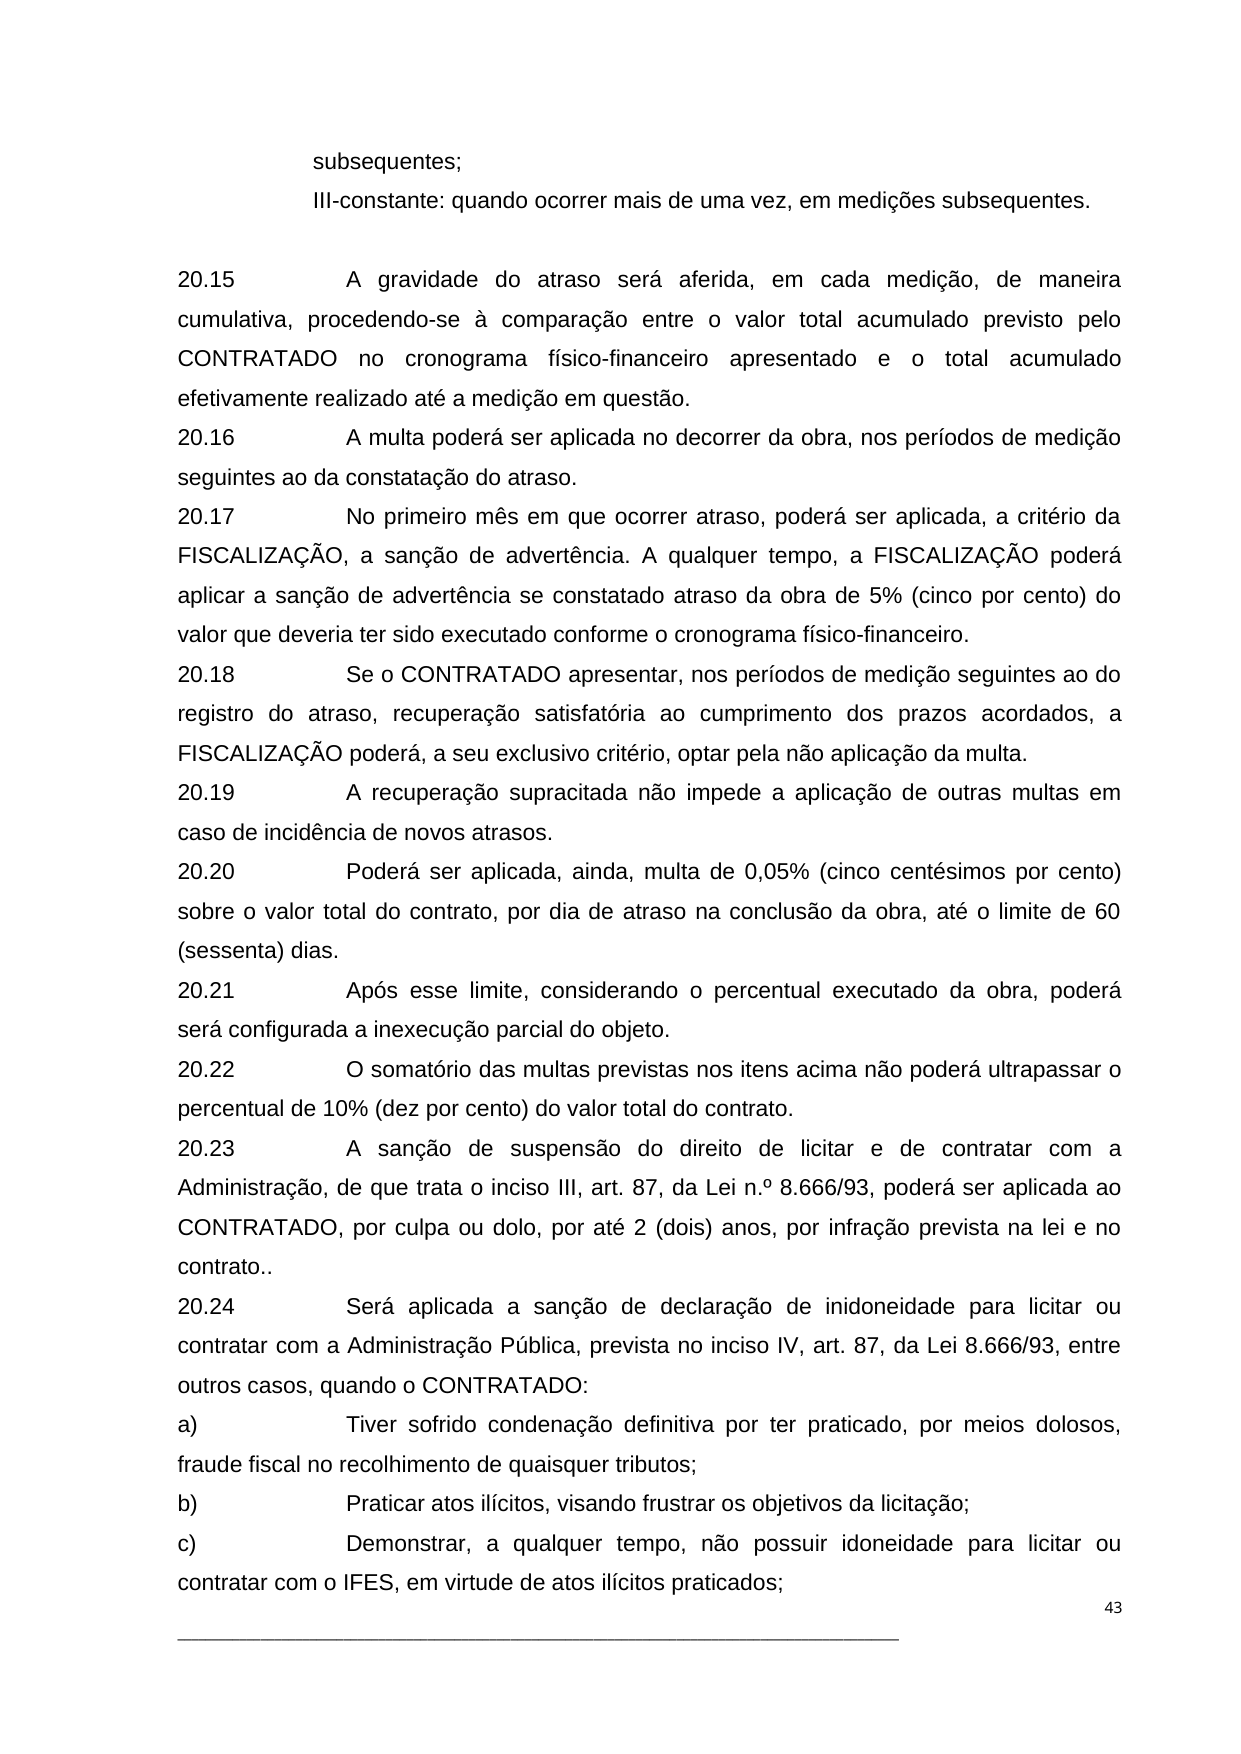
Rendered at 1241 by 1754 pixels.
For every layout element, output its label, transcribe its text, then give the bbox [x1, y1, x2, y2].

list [313, 148, 1122, 174]
list c) Demonstrar, a qualquer tempo, não possuir idoneidade para licitar ou contratar com o IFES, em virtude de atos ilícitos praticados; [177, 1529, 1122, 1595]
list 20.18 Se o CONTRATADO apresentar, nos períodos de medição seguintes ao do registro do atraso, recuperação satisfatória ao cumprimento dos prazos acordados, a FISCALIZAÇÃO poderá, a seu exclusivo critério, optar pela não aplicação da multa. [177, 661, 1122, 766]
list 20.22 O somatório das multas previstas nos itens acima não poderá ultrapassar o percentual de 10% (dez por cento) do valor total do contrato. [177, 1056, 1122, 1122]
list 20.16 A multa poderá ser aplicada no decorrer da obra, nos períodos de medição seguintes ao da constatação do atraso. [177, 424, 1122, 490]
list 20.24 Será aplicada a sanção de declaração de inidoneidade para licitar ou contratar com a Administração Pública, prevista no inciso IV, art. 87, da Lei 8.666/93, entre outros casos, quando o CONTRATADO: [177, 1293, 1122, 1398]
list 20.23 A sanção de suspensão do direito de licitar e de contratar com a Administração, de que trata o inciso III, art. 87, da Lei n.º 8.666/93, poderá ser aplicada ao CONTRATADO, por culpa ou dolo, por até 2 (dois) anos, por infração prevista na lei e no contrato.. [177, 1135, 1122, 1279]
list b) Praticar atos ilícitos, visando frustrar os objetivos da licitação; [177, 1490, 1122, 1516]
list 20.20 Poderá ser aplicada, ainda, multa de 0,05% (cinco centésimos por cento) sobre o valor total do contrato, por dia de atraso na conclusão da obra, até o limite de 60 (sessenta) dias. [177, 858, 1122, 964]
list III-constante: quando ocorrer mais de uma vez, em medições subsequentes. [313, 187, 1122, 213]
list 20.15 A gravidade do atraso será aferida, em cada medição, de maneira cumulativa, procedendo-se à comparação entre o valor total acumulado previsto pelo CONTRATADO no cronograma físico-financeiro apresentado e o total acumulado efetivamente realizado até a medição em questão. [177, 266, 1122, 411]
list 20.21 Após esse limite, considerando o percentual executado da obra, poderá será configurada a inexecução parcial do objeto. [177, 977, 1122, 1043]
list a) Tiver sofrido condenação definitiva por ter praticado, por meios dolosos, fraude fiscal no recolhimento de quaisquer tributos; [177, 1411, 1122, 1477]
list 20.19 A recuperação supracitada não impede a aplicação de outras multas em caso de incidência de novos atrasos. [177, 779, 1122, 845]
list 20.17 No primeiro mês em que ocorrer atraso, poderá ser aplicada, a critério da FISCALIZAÇÃO, a sanção de advertência. A qualquer tempo, a FISCALIZAÇÃO poderá aplicar a sanção de advertência se constatado atraso da obra de 5% (cinco por cento) do valor que deveria ter sido executado conforme o cronograma físico-financeiro. [177, 503, 1122, 648]
